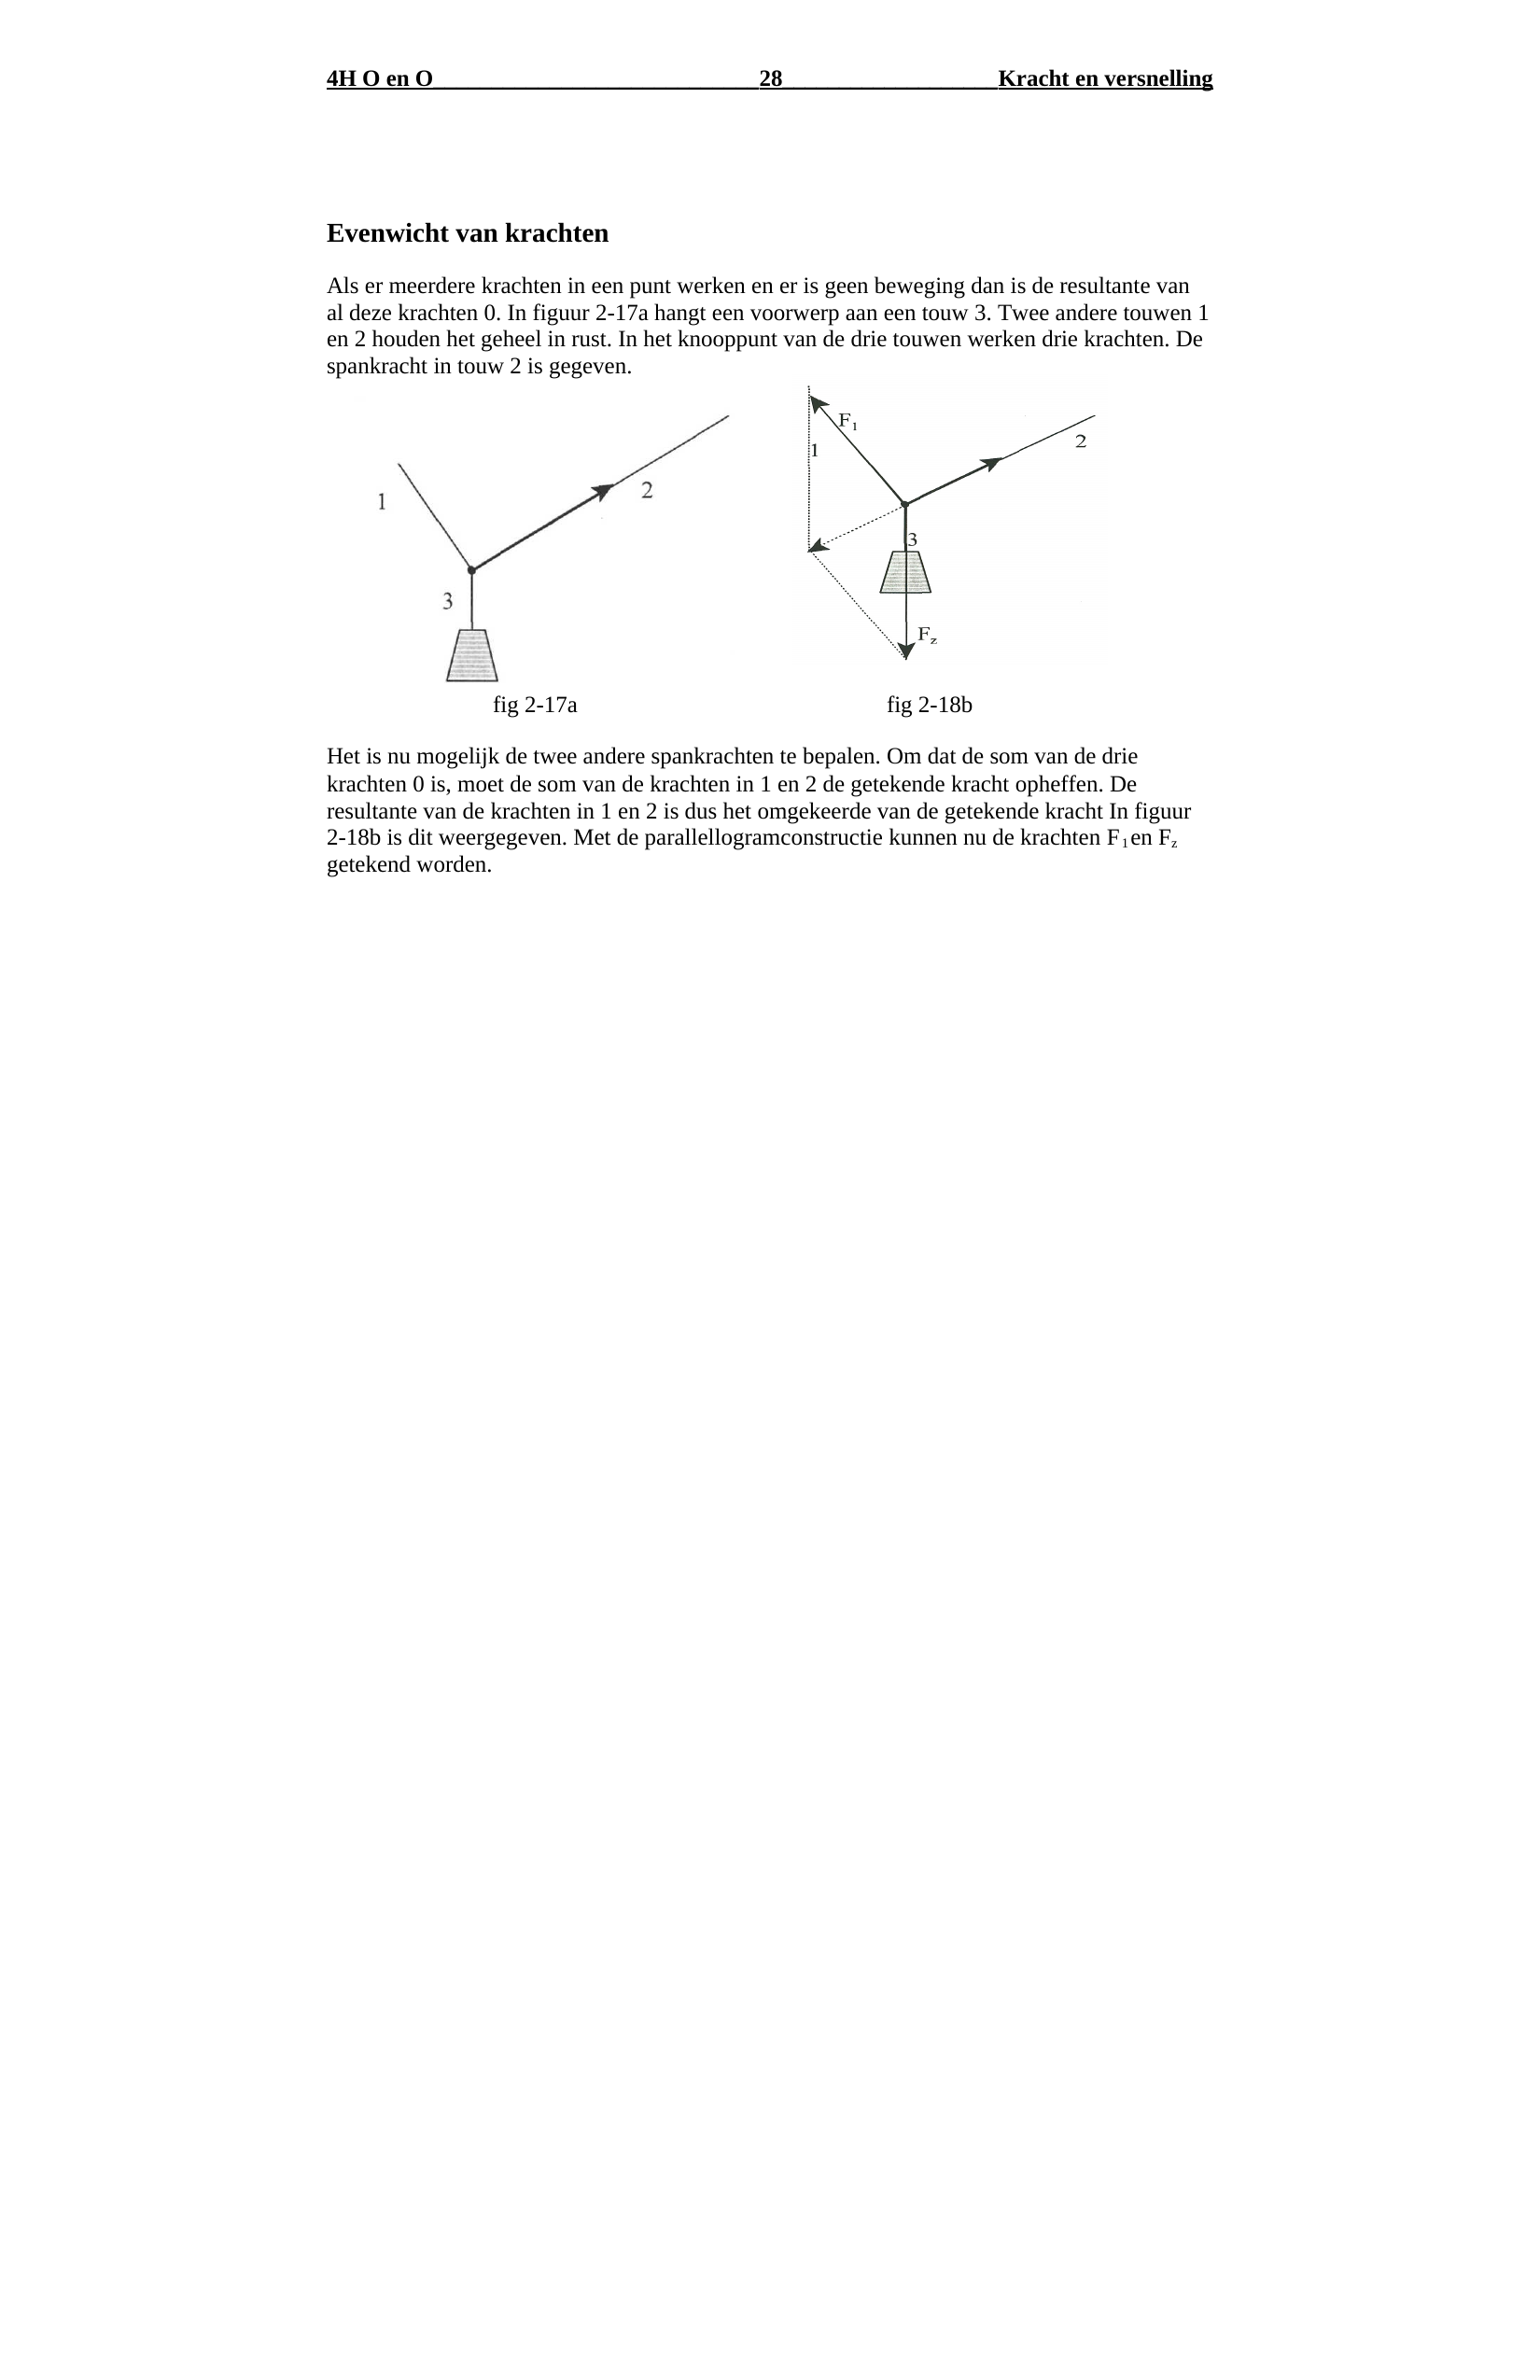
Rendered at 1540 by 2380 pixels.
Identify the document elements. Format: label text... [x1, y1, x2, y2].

text Als er meerdere krachten in een punt werken en er is geen beweging dan is de resultante van [327, 272, 1205, 299]
text spankracht in touw 2 is gegeven. [327, 352, 1205, 379]
text al deze krachten 0. In figuur 2-17a hangt een voorwerp aan een touw 3. Twee andere touwen 1 [327, 299, 1219, 325]
text Het is nu mogelijk de twee andere spankrachten te bepalen. Om dat de som van de drie [327, 742, 1205, 770]
text resultante van de krachten in 1 en 2 is dus het omgekeerde van de getekende kracht In figuur [327, 797, 1205, 823]
text en 2 houden het geheel in rust. In het knooppunt van de drie touwen werken drie krachten. De [327, 325, 1237, 352]
text fig 2-17a fig 2-18b [467, 691, 1205, 719]
text Evenwicht van krachten [327, 217, 1205, 248]
text 2-18b is dit weergegeven. Met de parallellogramconstructie kunnen nu de krachten F1en Fz [327, 823, 1205, 850]
picture [792, 373, 1109, 665]
text krachten 0 is, moet de som van de krachten in 1 en 2 de getekende kracht opheffen. De [327, 770, 1205, 797]
text getekend worden. [327, 850, 1205, 877]
